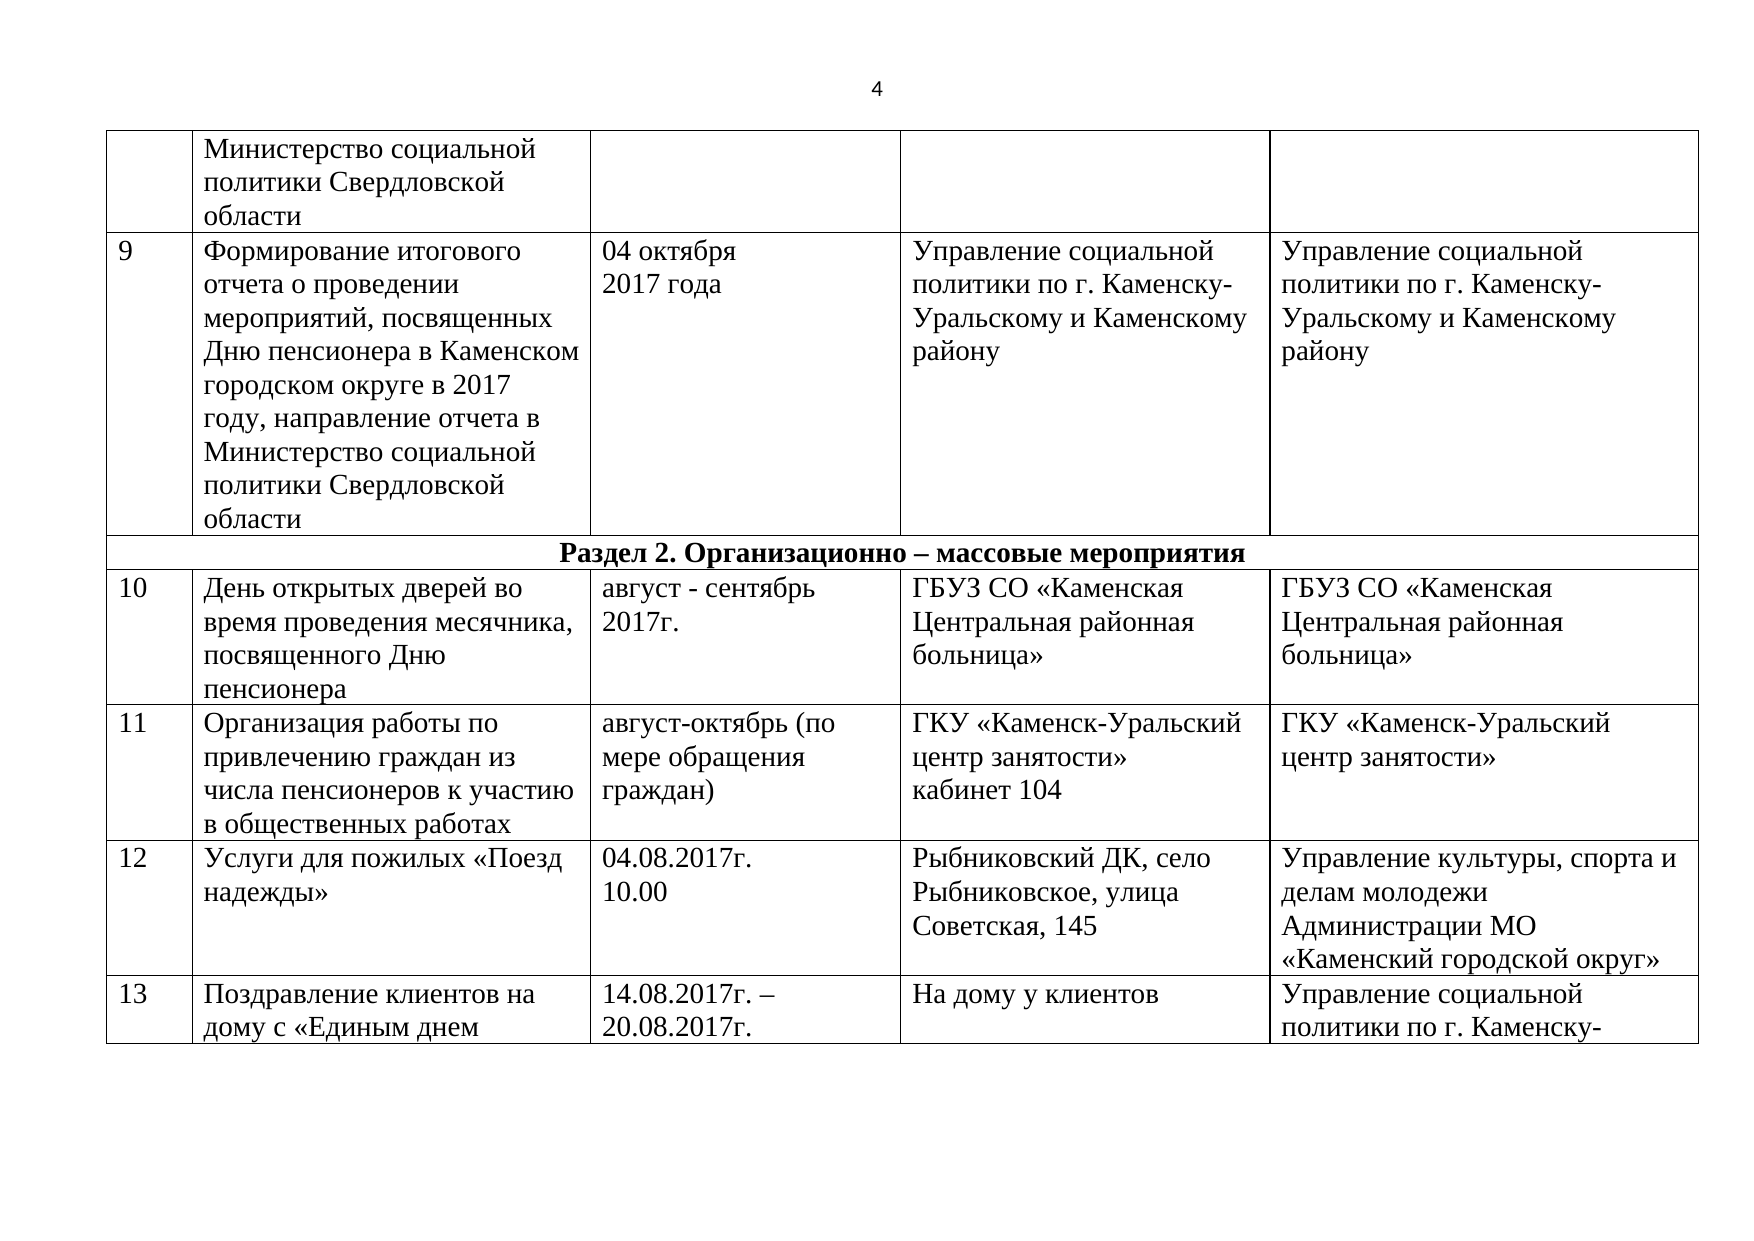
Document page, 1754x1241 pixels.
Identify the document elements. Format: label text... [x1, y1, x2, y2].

table_cell 04.08.2017г. 10.00 [591, 841, 900, 975]
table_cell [193, 131, 590, 232]
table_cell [193, 976, 590, 1043]
table_cell Раздел 2. Организационно – массовые мероприятия [107, 536, 1698, 569]
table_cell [1271, 131, 1698, 232]
table_cell Управление социальной политики по г. Каменску-Уральскому и Каменскому району [901, 233, 1269, 534]
table_cell 9 [107, 233, 192, 534]
table_cell ГБУЗ СО «Каменская Центральная районная больница» [1271, 570, 1698, 704]
table_cell ГКУ «Каменск-Уральский центр занятости» кабинет 104 [901, 705, 1269, 839]
table_cell Рыбниковский ДК, село Рыбниковское, улица Советская, 145 [901, 841, 1269, 975]
table_cell 04 октября 2017 года [591, 233, 900, 534]
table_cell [591, 131, 900, 232]
table_cell ГБУЗ СО «Каменская Центральная районная больница» [901, 570, 1269, 704]
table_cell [901, 131, 1269, 232]
table_cell ГКУ «Каменск-Уральский центр занятости» [1271, 705, 1698, 839]
table_cell 10 [107, 570, 192, 704]
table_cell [1271, 976, 1698, 1043]
table_cell 11 [107, 705, 192, 839]
table_cell 8 [107, 131, 192, 232]
table_cell Организация работы по привлечению граждан из числа пенсионеров к участию в общественных работах [193, 705, 590, 839]
table_cell Услуги для пожилых «Поезд надежды» [193, 841, 590, 975]
table_cell Управление культуры, спорта и делам молодежи Администрации МО «Каменский городской округ» [1271, 841, 1698, 975]
table_cell Формирование итогового отчета о проведении мероприятий, посвященных Дню пенсионера в Каменском городском округе в 2017 году, направление отчета в Министерство социальной политики Свердловской области [193, 233, 590, 534]
table_cell На дому у клиентов [901, 976, 1269, 1043]
table_cell День открытых дверей во время проведения месячника, посвященного Дню пенсионера [193, 570, 590, 704]
table_cell 12 [107, 841, 192, 975]
table_cell август-октябрь (по мере обращения граждан) [591, 705, 900, 839]
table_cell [591, 976, 900, 1043]
table_cell Управление социальной политики по г. Каменску-Уральскому и Каменскому району [1271, 233, 1698, 534]
table_cell 13 [107, 976, 192, 1043]
table_cell август - сентябрь 2017г. [591, 570, 900, 704]
